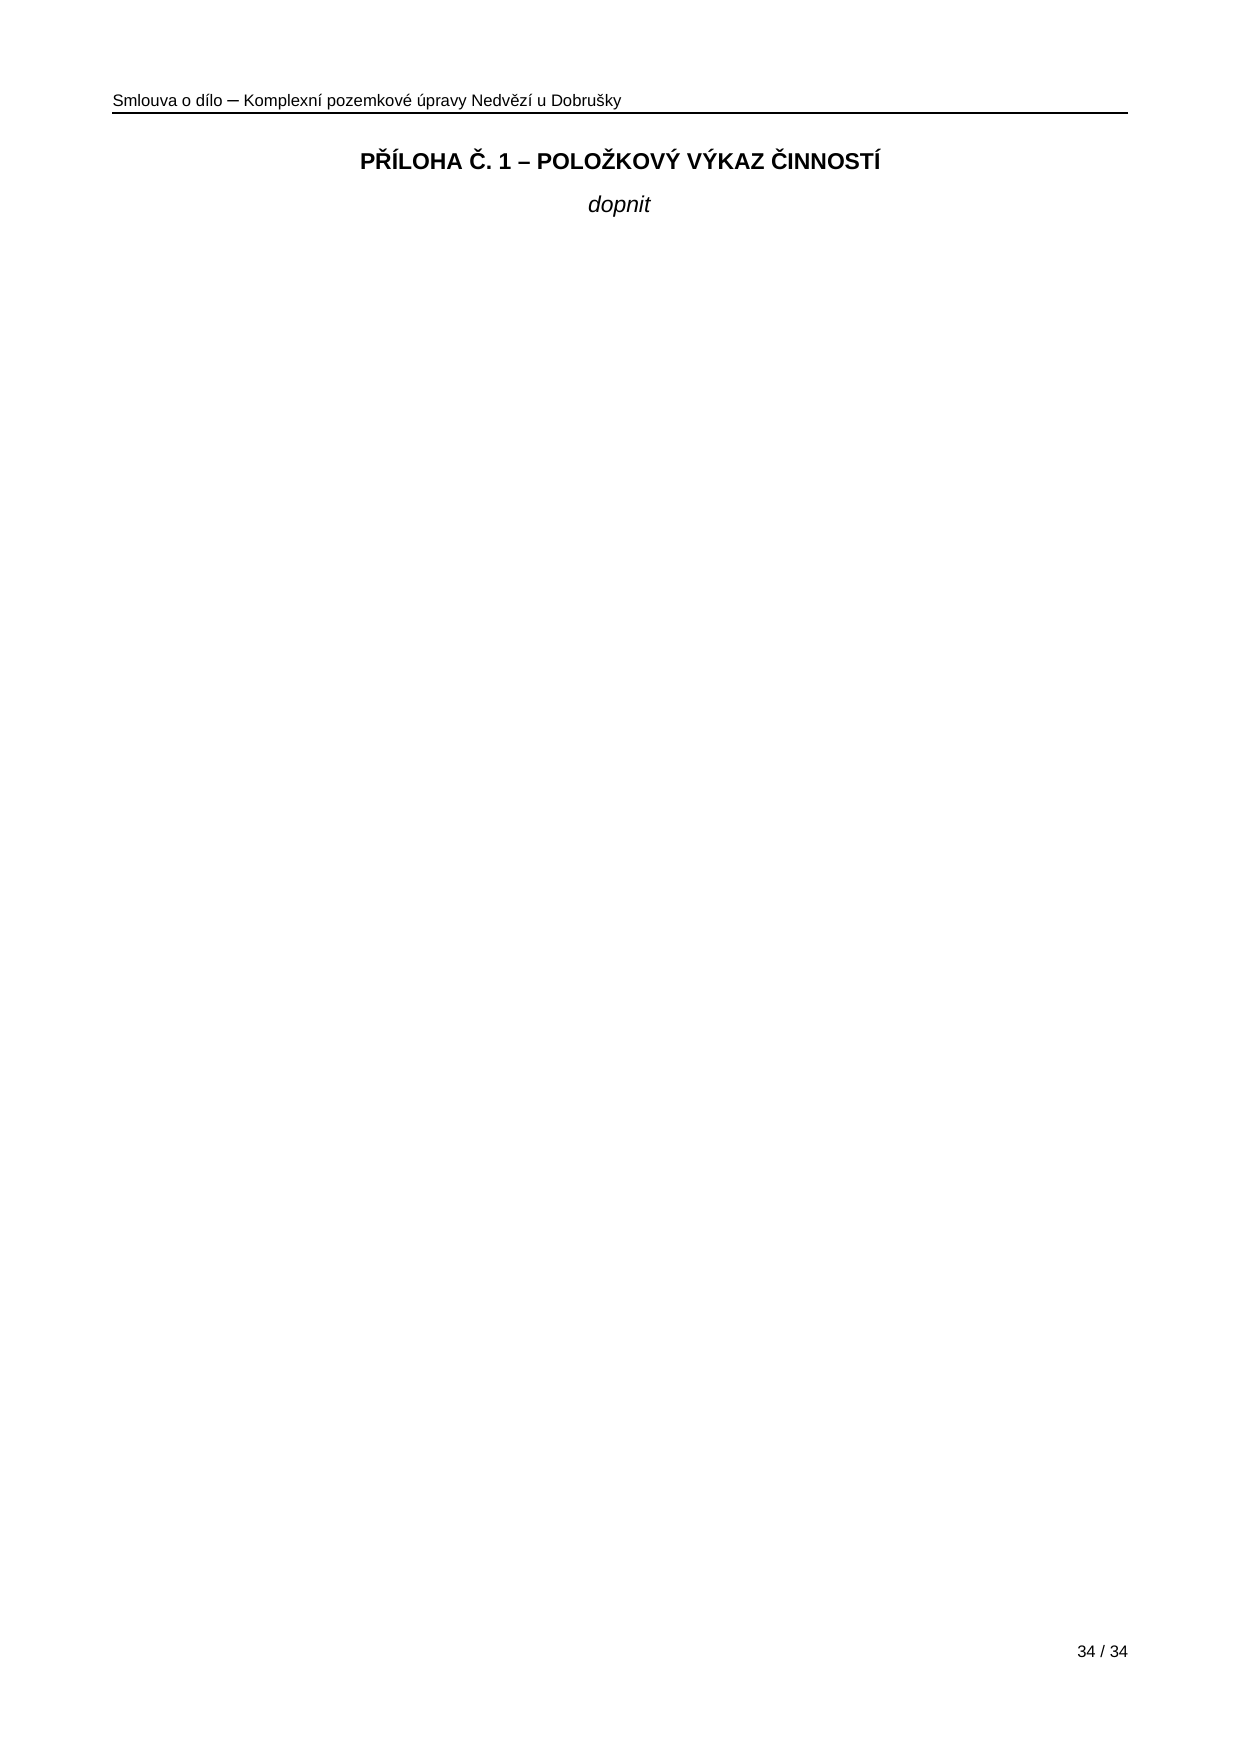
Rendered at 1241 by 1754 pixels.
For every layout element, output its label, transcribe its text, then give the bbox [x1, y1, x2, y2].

text Příloha č. 1 – Položkový výkaz Činností [112, 148, 1128, 174]
text dopnit [112, 191, 1128, 217]
